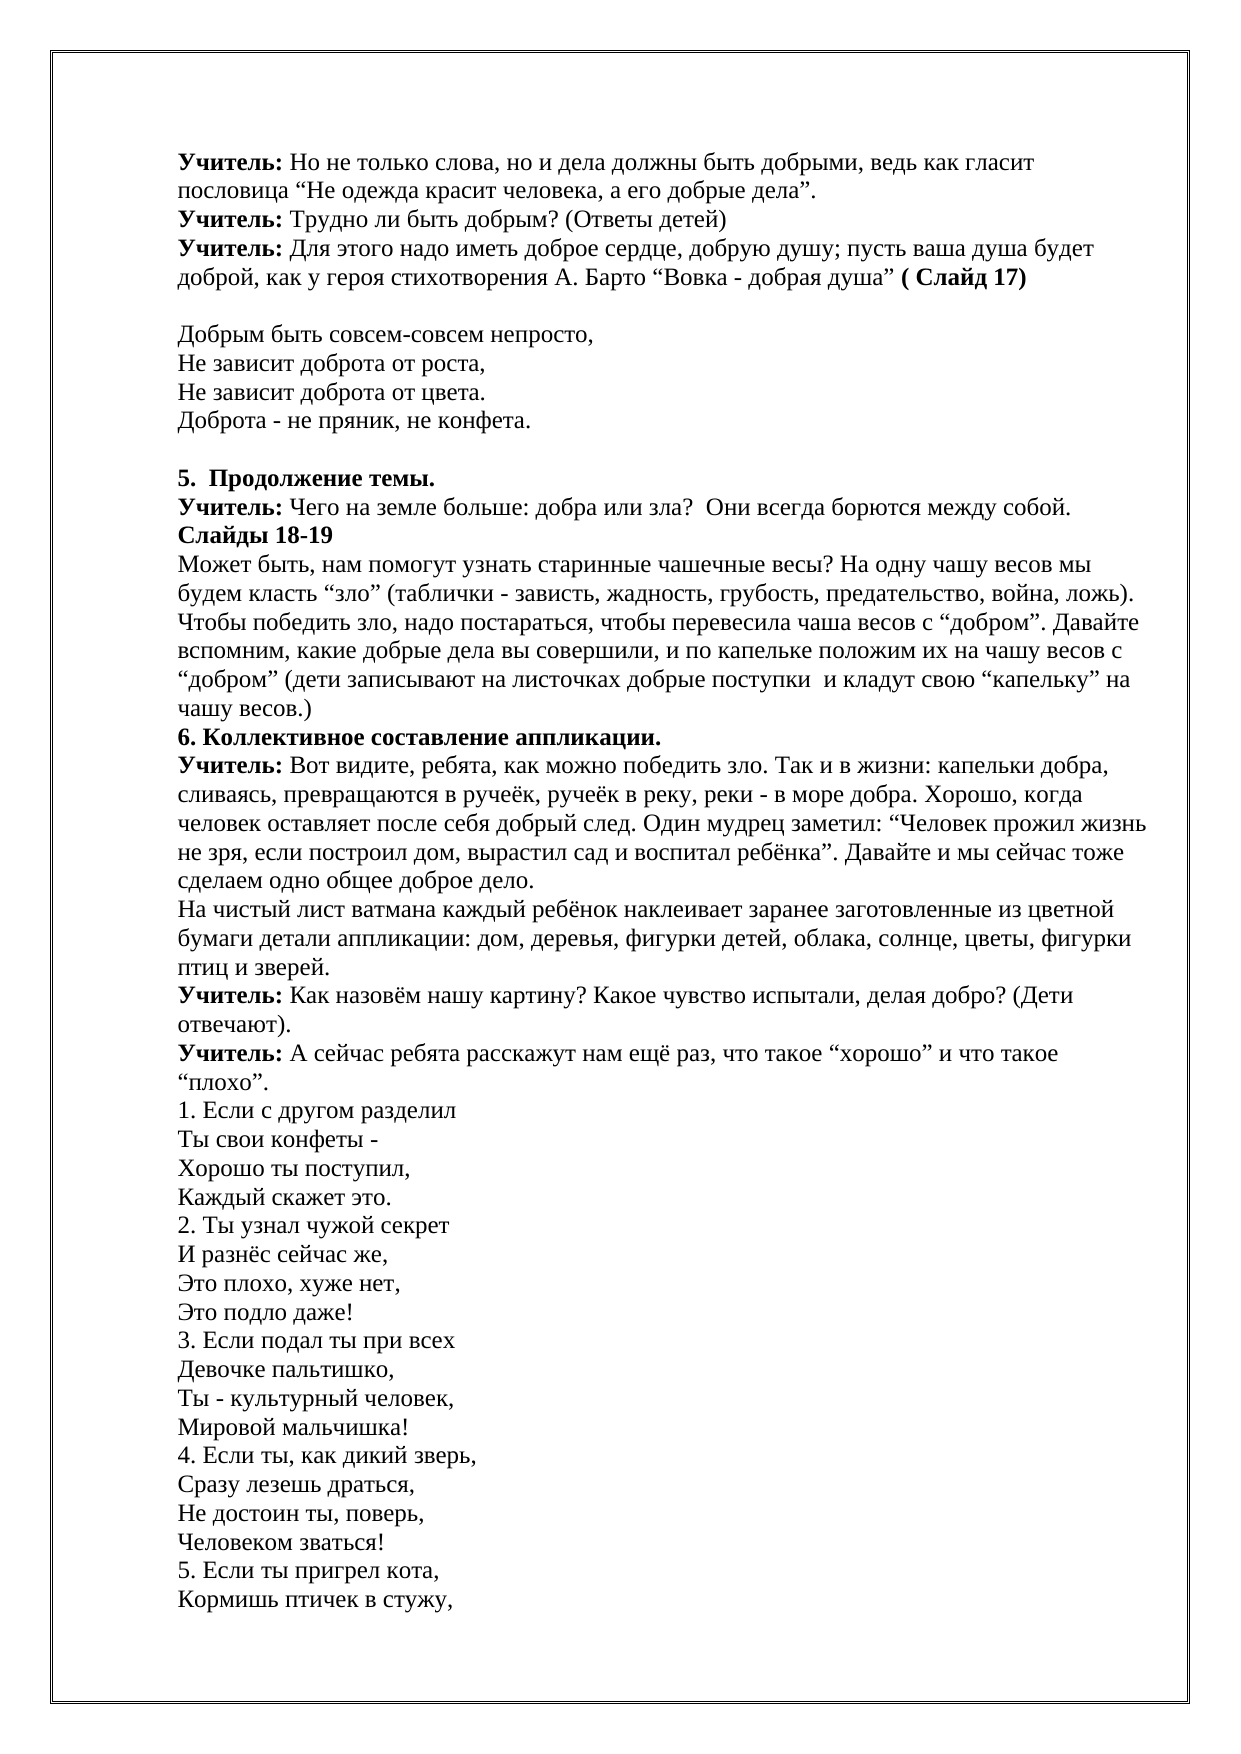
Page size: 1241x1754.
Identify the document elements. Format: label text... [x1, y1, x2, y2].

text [177, 751, 1152, 1613]
text Учитель: Но не только слова, но и дела должны быть добрыми, ведь как гласит пословица “Не одежда красит человека, а его добрые дела”. Учитель: Трудно ли быть добрым? (Ответы детей) Учитель: Для этого надо иметь доброе сердце, добрую душу; пусть ваша душа будет доброй, как у героя стихотворения А. Барто “Вовка - добрая душа” ( Слайд 17) [177, 118, 1152, 291]
text 5. Продолжение темы. Учитель: Чего на земле больше: добра или зла? Они всегда борются между собой. Слайды 18-19 [177, 434, 1152, 549]
text Добрым быть совсем-совсем непросто, Не зависит доброта от роста, Не зависит доброта от цвета. Доброта - не пряник, не конфета. [177, 291, 1152, 434]
text Может быть, нам помогут узнать старинные чашечные весы? На одну чашу весов мы будем класть “зло” (таблички - зависть, жадность, грубость, предательство, война, ложь). Чтобы победить зло, надо постараться, чтобы перевесила чаша весов с “добром”. Давайте вспомним, какие добрые дела вы совершили, и по капельке положим их на чашу весов с “добром” (дети записывают на листочках добрые поступки и кладут свою “капельку” на чашу весов.) 6. Коллективное составление аппликации. [177, 549, 1152, 751]
